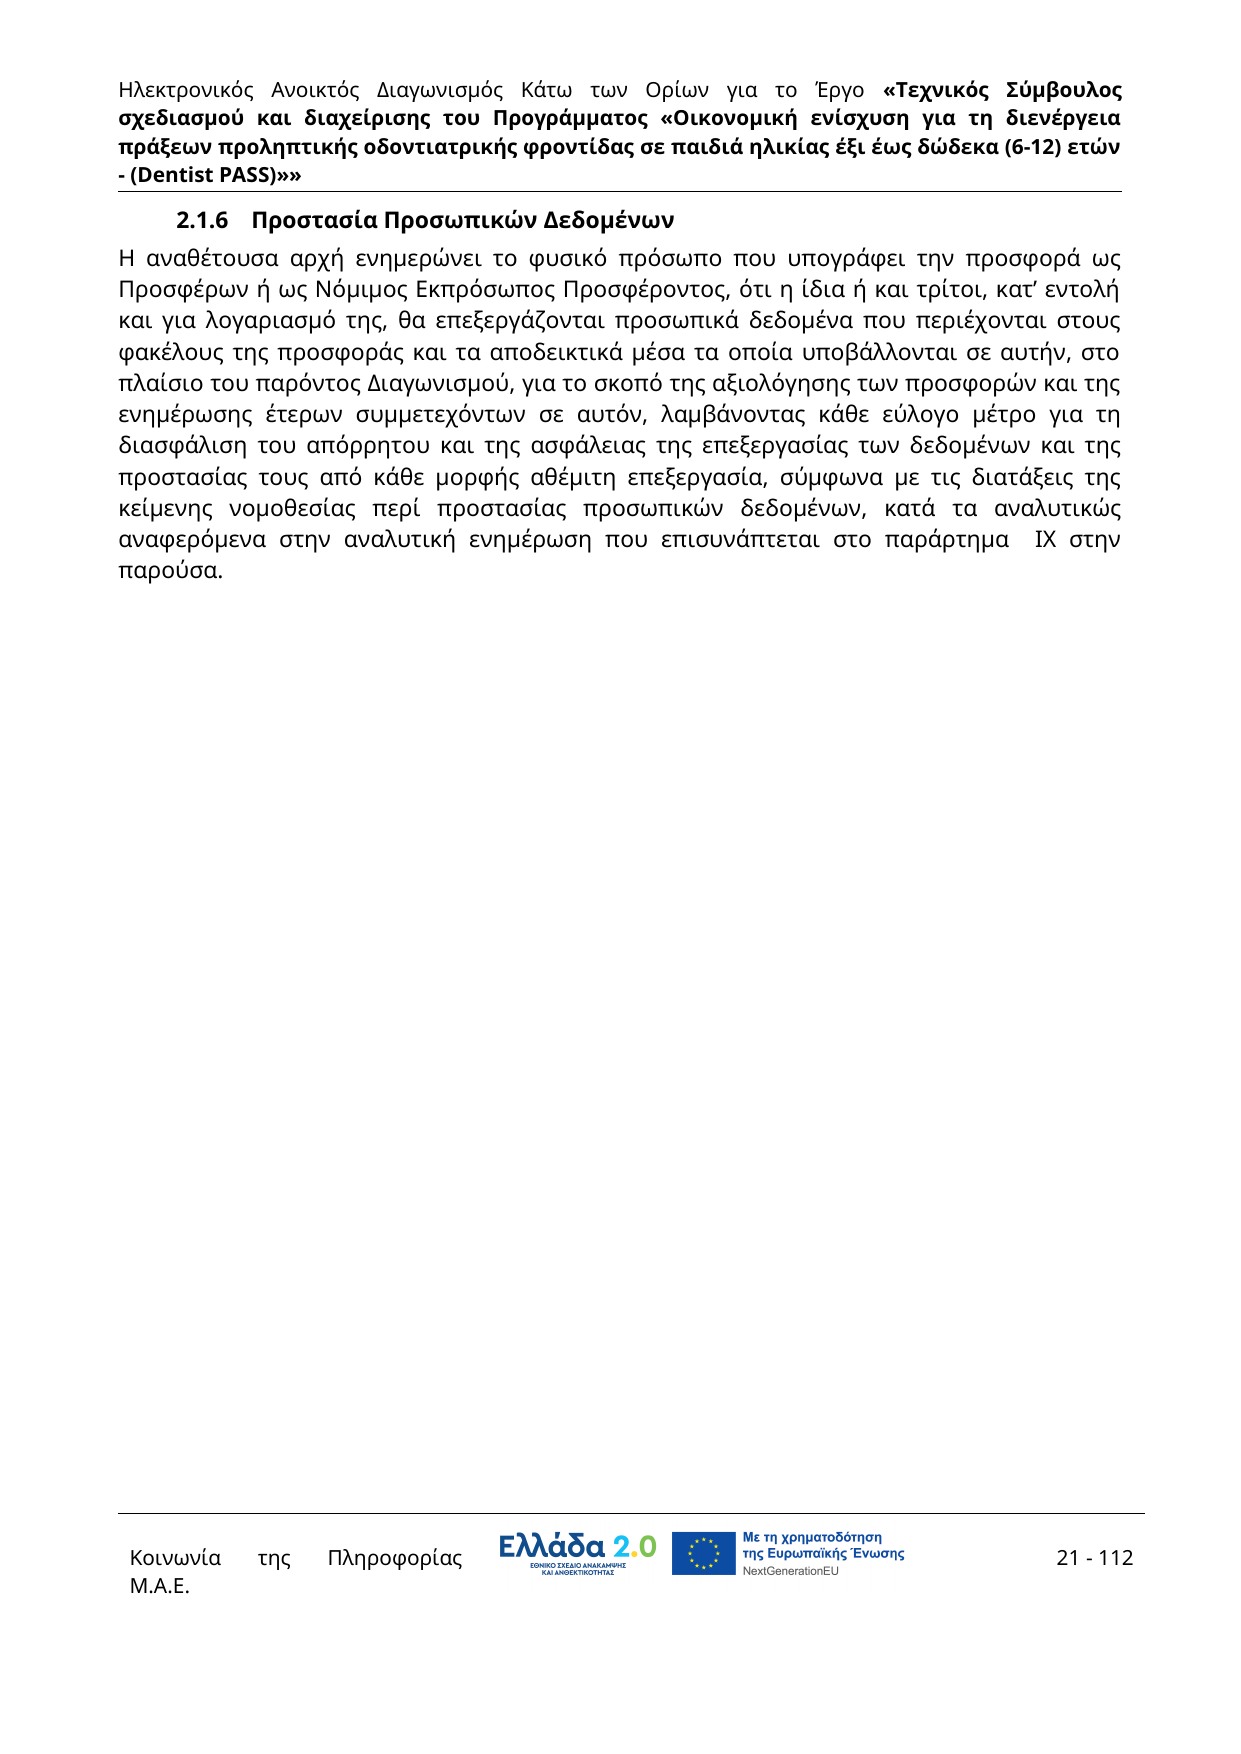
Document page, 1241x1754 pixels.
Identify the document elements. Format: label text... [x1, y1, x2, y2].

subtitle Προστασία Προσωπικών Δεδομένων [176, 204, 1122, 236]
picture [484, 1516, 919, 1591]
text Η αναθέτουσα αρχή ενημερώνει το φυσικό πρόσωπο που υπογράφει την προσφορά ως Προσφέρων ή ως Νόμιμος Εκπρόσωπος Προσφέροντος, ότι η ίδια ή και τρίτοι, κατ’ εντολή και για λογαριασμό της, θα επεξεργάζονται προσωπικά δεδομένα που περιέχονται στους φακέλους της προσφοράς και τα αποδεικτικά μέσα τα οποία υποβάλλονται σε αυτήν, στο πλαίσιο του παρόντος Διαγωνισμού, για το σκοπό της αξιολόγησης των προσφορών και της ενημέρωσης έτερων συμμετεχόντων σε αυτόν, λαμβάνοντας κάθε εύλογο μέτρο για τη διασφάλιση του απόρρητου και της ασφάλειας της επεξεργασίας των δεδομένων και της προστασίας τους από κάθε μορφής αθέμιτη επεξεργασία, σύμφωνα με τις διατάξεις της κείμενης νομοθεσίας περί προστασίας προσωπικών δεδομένων, κατά τα αναλυτικώς αναφερόμενα στην αναλυτική ενημέρωση που επισυνάπτεται στο παράρτημα IX στην παρούσα. [118, 242, 1122, 586]
